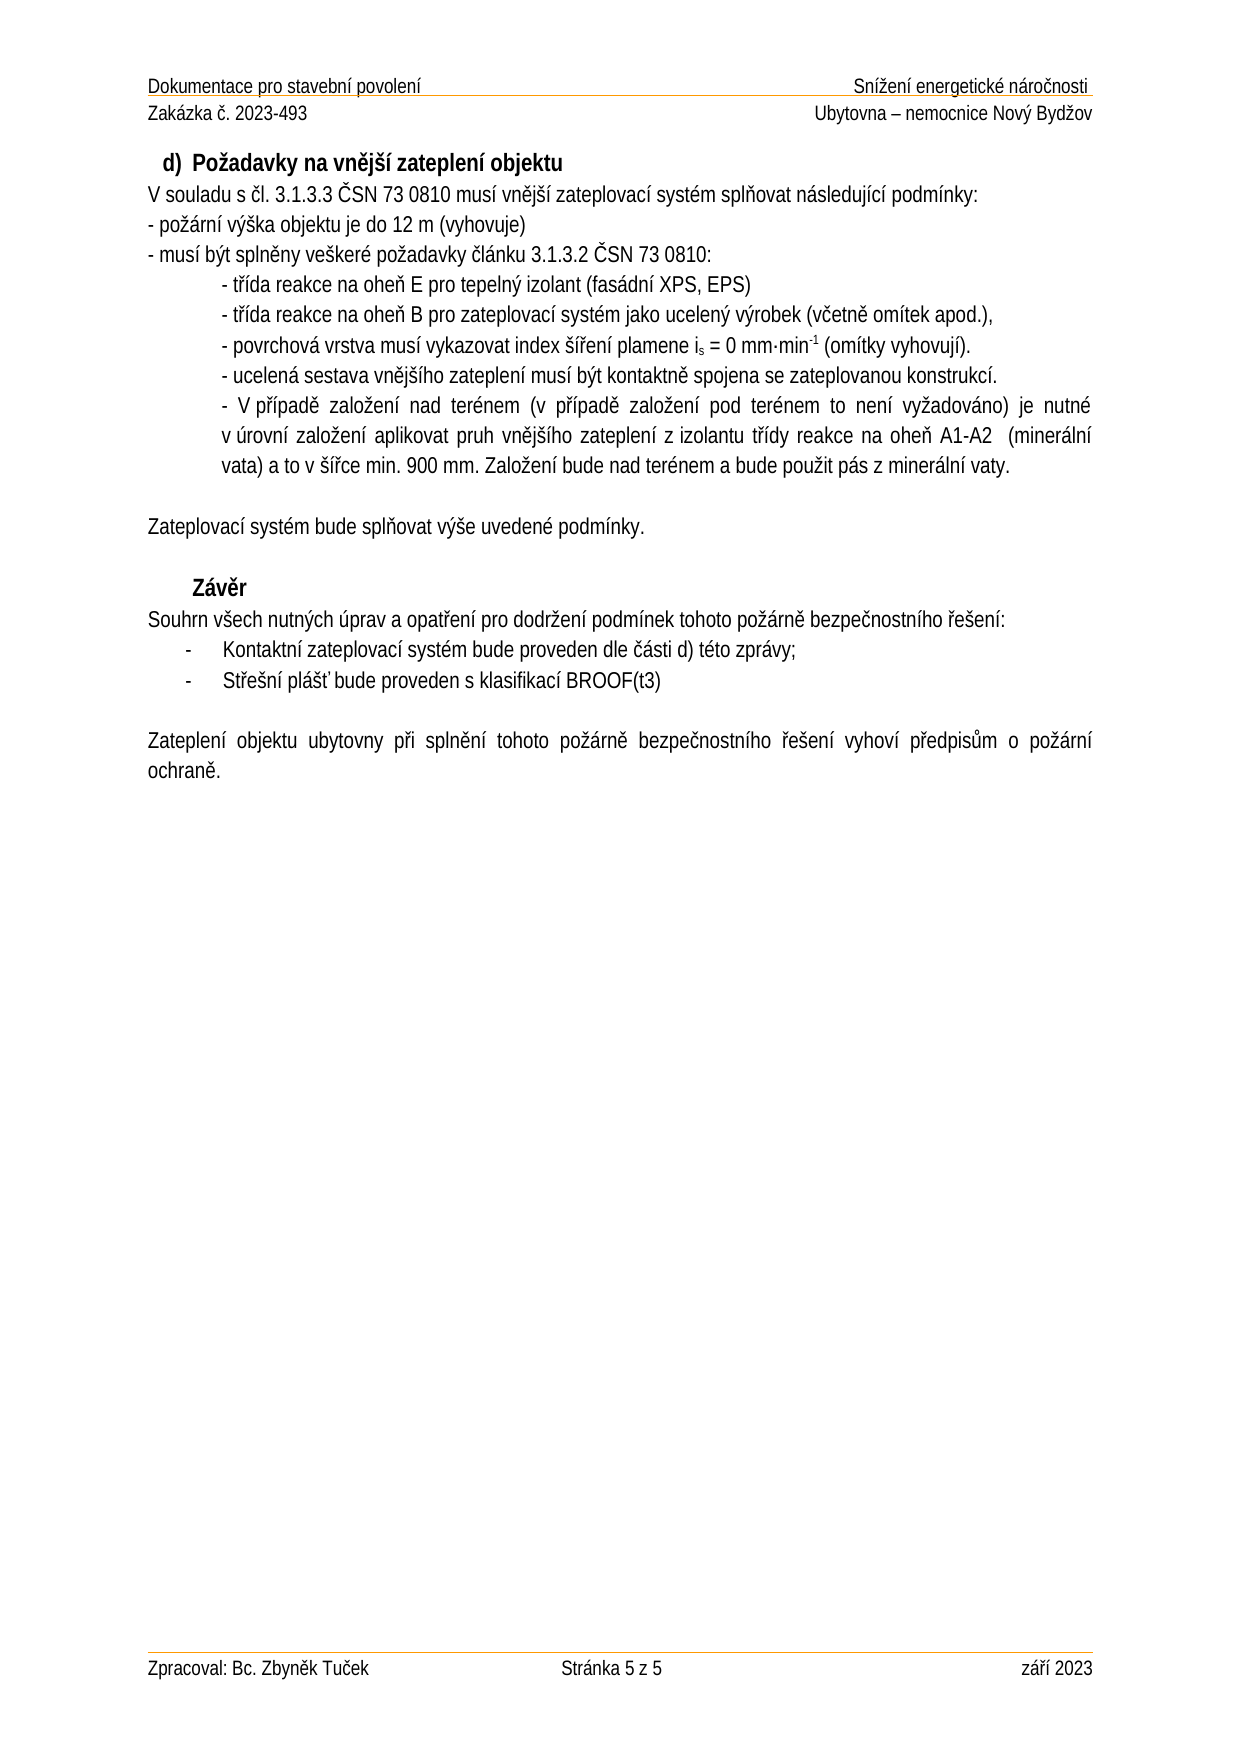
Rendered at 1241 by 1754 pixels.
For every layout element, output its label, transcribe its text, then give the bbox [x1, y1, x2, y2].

text Souhrn všech nutných úprav a opatření pro dodržení podmínek tohoto požárně bezpečnostního řešení: [148, 606, 1093, 632]
text - třída reakce na oheň E pro tepelný izolant (fasádní XPS, EPS) [148, 271, 1093, 297]
list Kontaktní zateplovací systém bude proveden dle části d) této zprávy; [185, 636, 1093, 663]
text - povrchová vrstva musí vykazovat index šíření plamene is = 0 mm∙min-1 (omítky vyhovují). [148, 332, 1093, 358]
text - V případě založení nad terénem (v případě založení pod terénem to není vyžadováno) je nutné v úrovní založení aplikovat pruh vnějšího zateplení z izolantu třídy reakce na oheň A1-A2 (minerální vata) a to v šířce min. 900 mm. Založení bude nad terénem a bude použit pás z minerální vaty. [221, 392, 1093, 479]
text - ucelená sestava vnějšího zateplení musí být kontaktně spojena se zateplovanou konstrukcí. [148, 362, 1093, 388]
subtitle Požadavky na vnější zateplení objektu [162, 148, 1093, 176]
subtitle Závěr [192, 573, 1093, 602]
list Střešní plášť bude proveden s klasifikací BROOF(t3) [185, 667, 1093, 693]
text V souladu s čl. 3.1.3.3 ČSN 73 0810 musí vnější zateplovací systém splňovat následující podmínky: [148, 181, 1093, 207]
text Zateplovací systém bude splňovat výše uvedené podmínky. [148, 513, 1093, 539]
text - požární výška objektu je do 12 m (vyhovuje) [148, 211, 1093, 237]
text - musí být splněny veškeré požadavky článku 3.1.3.2 ČSN 73 0810: [148, 241, 1093, 267]
text - třída reakce na oheň B pro zateplovací systém jako ucelený výrobek (včetně omítek apod.), [148, 301, 1093, 328]
text Zateplení objektu ubytovny při splnění tohoto požárně bezpečnostního řešení vyhoví předpisům o požární ochraně. [148, 727, 1093, 783]
